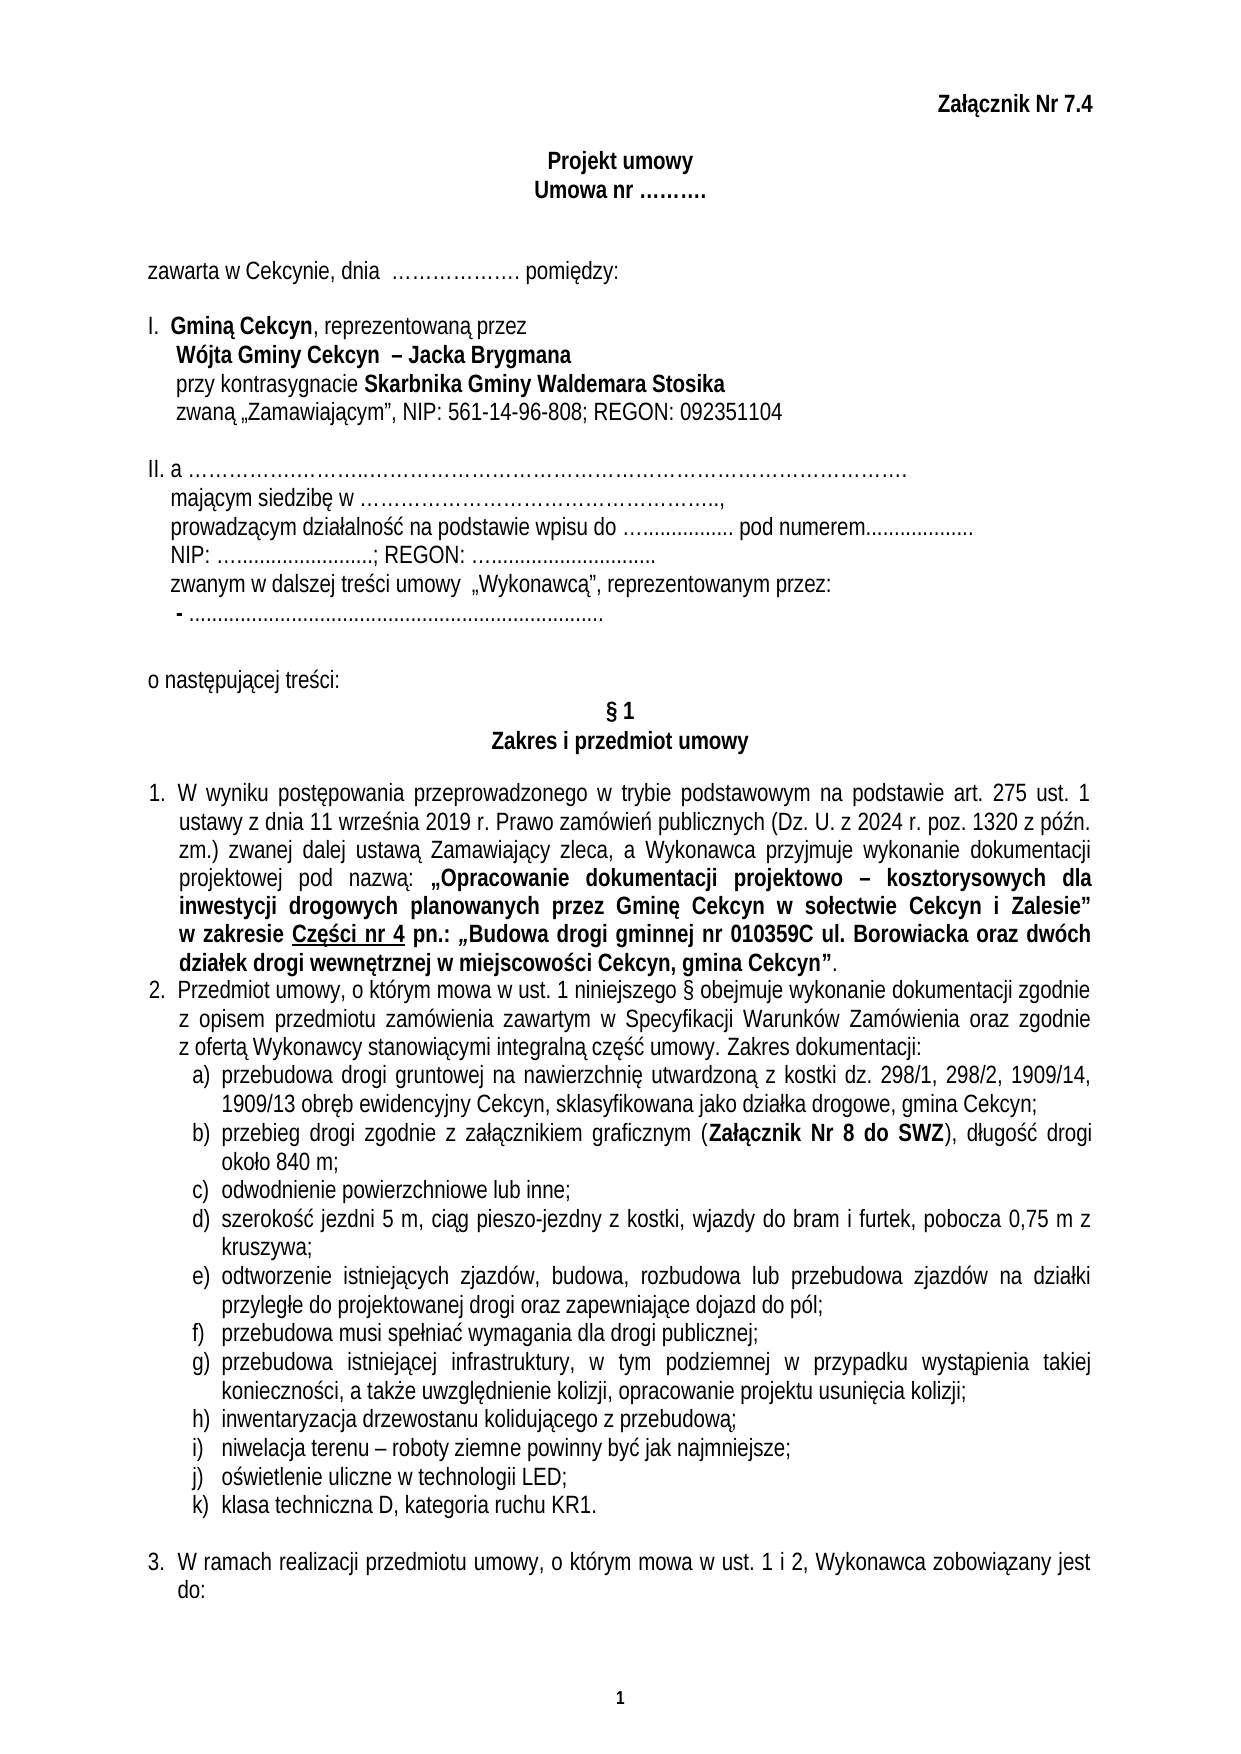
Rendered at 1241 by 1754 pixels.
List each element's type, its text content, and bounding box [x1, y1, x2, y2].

list inwentaryzacja drzewostanu kolidującego z przebudową; [192, 1404, 1093, 1433]
text mającym siedzibę w …………………………………………….., [148, 483, 1093, 512]
text II. a …………….………..……………………………………………………………………. [148, 454, 1093, 483]
list odwodnienie powierzchniowe lub inne; [192, 1175, 1093, 1204]
text o następującej treści: [148, 665, 1093, 694]
text - ......................................................................... [148, 598, 1093, 626]
text prowadzącym działalność na podstawie wpisu do …................ pod numerem................... [148, 512, 1093, 540]
list niwelacja terenu – roboty ziemne powinny być jak najmniejsze; [192, 1433, 1093, 1462]
list przebudowa istniejącej infrastruktury, w tym podziemnej w przypadku wystąpienia takiej konieczności, a także uwzględnienie kolizji, opracowanie projektu usunięcia kolizji; [192, 1347, 1093, 1404]
list W wyniku postępowania przeprowadzonego w trybie podstawowym na podstawie art. 275 ust. 1 ustawy z dnia 11 września 2019 r. Prawo zamówień publicznych (Dz. U. z 2024 r. poz. 1320 z późn. zm.) zwanej dalej ustawą Zamawiający zleca, a Wykonawca przyjmuje wykonanie dokumentacji projektowej pod nazwą: „Opracowanie dokumentacji projektowo – kosztorysowych dla inwestycji drogowych planowanych przez Gminę Cekcyn w sołectwie Cekcyn i Zalesie” w zakresie Części nr 4 pn.: „Budowa drogi gminnej nr 010359C ul. Borowiacka oraz dwóch działek drogi wewnętrznej w miejscowości Cekcyn, gmina Cekcyn”. [148, 779, 1093, 976]
text zwaną „Zamawiającym”, NIP: 561-14-96-808; REGON: 092351104 [148, 397, 1093, 426]
list odtworzenie istniejących zjazdów, budowa, rozbudowa lub przebudowa zjazdów na działki przyległe do projektowanej drogi oraz zapewniające dojazd do pól; [192, 1261, 1093, 1318]
text Załącznik Nr 7.4 [148, 89, 1093, 117]
text Projekt umowy [148, 146, 1093, 174]
list przebieg drogi zgodnie z załącznikiem graficznym (Załącznik Nr 8 do SWZ), długość drogi około 840 m; [192, 1118, 1093, 1175]
text Umowa nr ………. [148, 175, 1093, 203]
list W ramach realizacji przedmiotu umowy, o którym mowa w ust. 1 i 2, Wykonawca zobowiązany jest do: [148, 1547, 1093, 1604]
text zwanym w dalszej treści umowy „Wykonawcą”, reprezentowanym przez: [148, 569, 1093, 598]
list przebudowa drogi gruntowej na nawierzchnię utwardzoną z kostki dz. 298/1, 298/2, 1909/14, 1909/13 obręb ewidencyjny Cekcyn, sklasyfikowana jako działka drogowe, gmina Cekcyn; [192, 1061, 1093, 1118]
text NIP: …........................; REGON: …............................. [148, 540, 1093, 569]
list oświetlenie uliczne w technologii LED; [192, 1462, 1093, 1490]
text Wójta Gminy Cekcyn – Jacka Brygmana [148, 340, 1093, 368]
text przy kontrasygnacie Skarbnika Gminy Waldemara Stosika [148, 368, 1093, 397]
text § 1 [148, 694, 1093, 726]
list klasa techniczna D, kategoria ruchu KR1. [192, 1490, 1093, 1519]
list przebudowa musi spełniać wymagania dla drogi publicznej; [192, 1318, 1093, 1347]
text Zakres i przedmiot umowy [148, 726, 1093, 754]
text zawarta w Cekcynie, dnia ………………. pomiędzy: [148, 256, 1093, 285]
text I. Gminą Cekcyn, reprezentowaną przez [148, 311, 1093, 340]
list Przedmiot umowy, o którym mowa w ust. 1 niniejszego § obejmuje wykonanie dokumentacji zgodnie z opisem przedmiotu zamówienia zawartym w Specyfikacji Warunków Zamówienia oraz zgodnie z ofertą Wykonawcy stanowiącymi integralną część umowy. Zakres dokumentacji: [148, 976, 1093, 1061]
list szerokość jezdni 5 m, ciąg pieszo-jezdny z kostki, wjazdy do bram i furtek, pobocza 0,75 m z kruszywa; [192, 1204, 1093, 1261]
